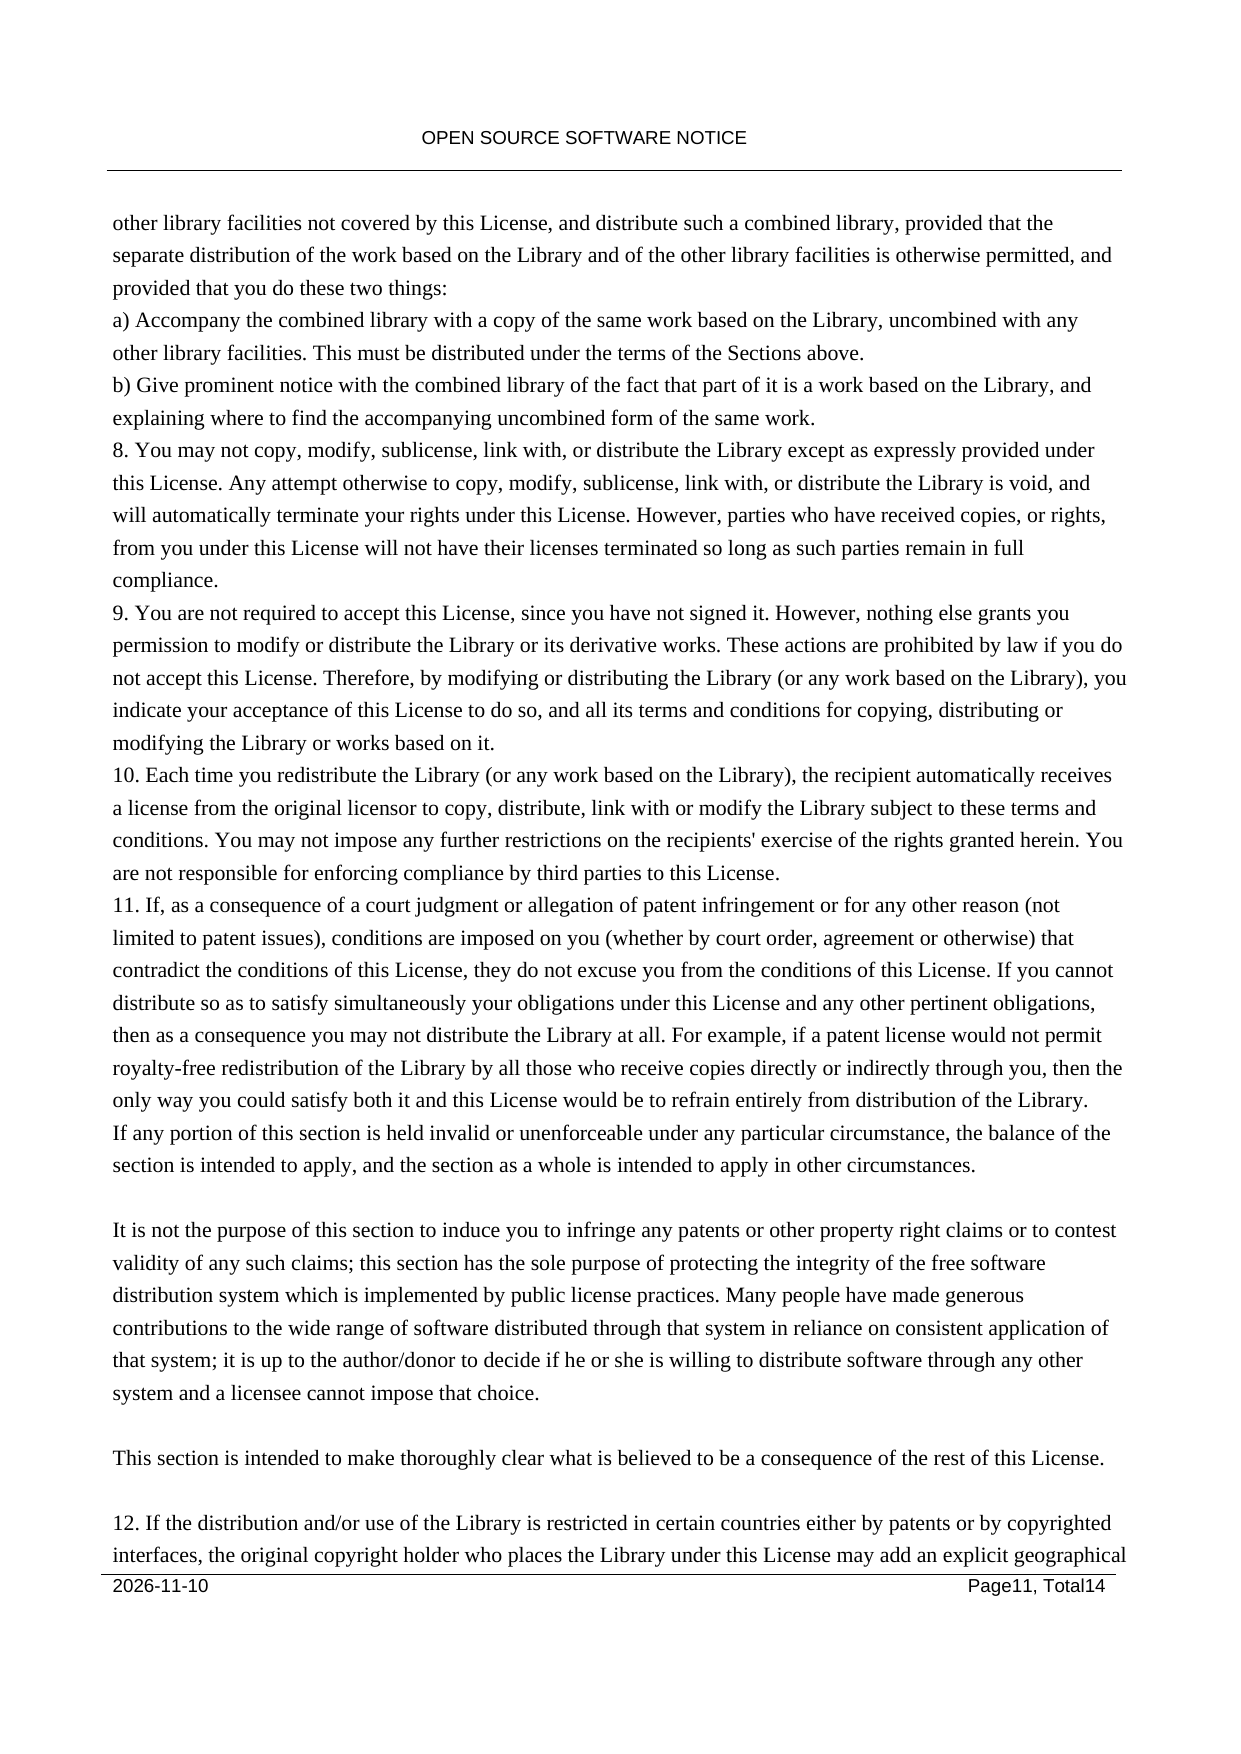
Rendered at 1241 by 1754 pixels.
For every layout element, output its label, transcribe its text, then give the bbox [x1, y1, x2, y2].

text It is not the purpose of this section to induce you to infringe any patents or other property right claims or to contest validity of any such claims; this section has the sole purpose of protecting the integrity of the free software distribution system which is implemented by public license practices. Many people have made generous contributions to the wide range of software distributed through that system in reliance on consistent application of that system; it is up to the author/donor to decide if he or she is willing to distribute software through any other system and a licensee cannot impose that choice. [112, 1214, 1128, 1409]
text 9. You are not required to accept this License, since you have not signed it. However, nothing else grants you permission to modify or distribute the Library or its derivative works. These actions are prohibited by law if you do not accept this License. Therefore, by modifying or distributing the Library (or any work based on the Library), you indicate your acceptance of this License to do so, and all its terms and conditions for copying, distributing or modifying the Library or works based on it. [112, 596, 1128, 759]
text This section is intended to make thoroughly clear what is believed to be a consequence of the rest of this License. [112, 1441, 1128, 1474]
text 8. You may not copy, modify, sublicense, link with, or distribute the Library except as expressly provided under this License. Any attempt otherwise to copy, modify, sublicense, link with, or distribute the Library is void, and will automatically terminate your rights under this License. However, parties who have received copies, or rights, from you under this License will not have their licenses terminated so long as such parties remain in full compliance. [112, 434, 1128, 596]
text If any portion of this section is held invalid or unenforceable under any particular circumstance, the balance of the section is intended to apply, and the section as a whole is intended to apply in other circumstances. [112, 1116, 1128, 1181]
text 11. If, as a consequence of a court judgment or allegation of patent infringement or for any other reason (not limited to patent issues), conditions are imposed on you (whether by court order, agreement or otherwise) that contradict the conditions of this License, they do not excuse you from the conditions of this License. If you cannot distribute so as to satisfy simultaneously your obligations under this License and any other pertinent obligations, then as a consequence you may not distribute the Library at all. For example, if a patent license would not permit royalty-free redistribution of the Library by all those who receive copies directly or indirectly through you, then the only way you could satisfy both it and this License would be to refrain entirely from distribution of the Library. [112, 889, 1128, 1116]
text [112, 206, 1128, 304]
text b) Give prominent notice with the combined library of the fact that part of it is a work based on the Library, and explaining where to find the accompanying uncombined form of the same work. [112, 369, 1128, 434]
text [112, 1506, 1128, 1571]
text a) Accompany the combined library with a copy of the same work based on the Library, uncombined with any other library facilities. This must be distributed under the terms of the Sections above. [112, 304, 1128, 369]
text 10. Each time you redistribute the Library (or any work based on the Library), the recipient automatically receives a license from the original licensor to copy, distribute, link with or modify the Library subject to these terms and conditions. You may not impose any further restrictions on the recipients' exercise of the rights granted herein. You are not responsible for enforcing compliance by third parties to this License. [112, 759, 1128, 889]
